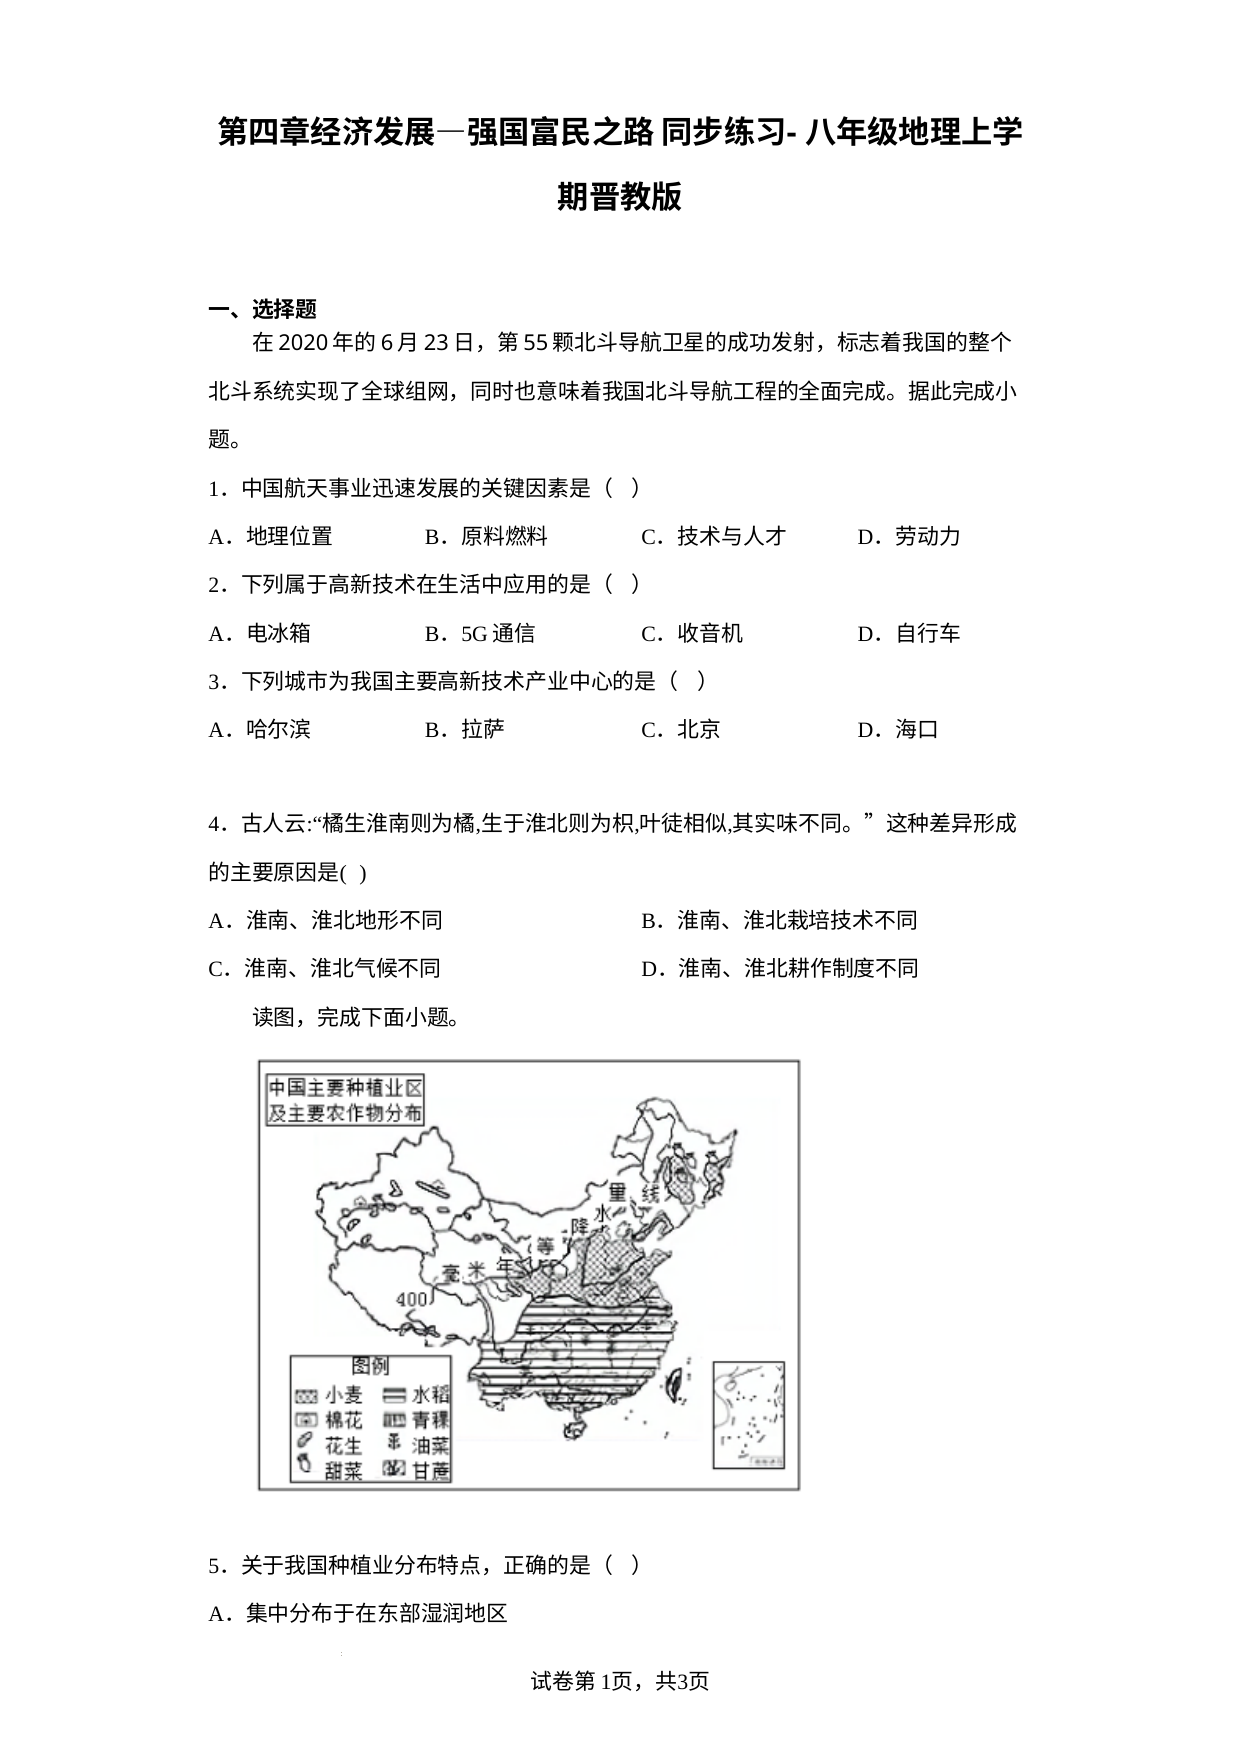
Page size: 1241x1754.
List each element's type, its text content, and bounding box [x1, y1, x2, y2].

text A．地理位置 B．原料燃料 C．技术与人才 D．劳动力 [208, 519, 1032, 551]
text 5．关于我国种植业分布特点，正确的是（ ） [208, 1548, 1032, 1580]
text A．淮南、淮北地形不同 B．淮南、淮北栽培技术不同 [208, 902, 1032, 935]
picture [251, 1047, 812, 1507]
text 2．下列属于高新技术在生活中应用的是（ ） [208, 567, 1032, 599]
text 在2020年的6月23日，第55颗北斗导航卫星的成功发射，标志着我国的整个北斗系统实现了全球组网，同时也意味着我国北斗导航工程的全面完成。据此完成小题。 [208, 324, 1032, 454]
text 第四章经济发展—强国富民之路 同步练习- 八年级地理上学期晋教版 [208, 97, 1032, 227]
text C．淮南、淮北气候不同 D．淮南、淮北耕作制度不同 [208, 951, 1032, 983]
text A．集中分布于在东部湿润地区 [208, 1596, 1032, 1628]
text A．电冰箱 B．5G通信 C．收音机 D．自行车 [208, 615, 1032, 648]
text A．哈尔滨 B．拉萨 C．北京 D．海口 [208, 712, 1032, 744]
text 一、选择题 [208, 292, 1032, 324]
text 3．下列城市为我国主要高新技术产业中心的是（ ） [208, 664, 1032, 696]
text 1．中国航天事业迅速发展的关键因素是（ ） [208, 470, 1032, 503]
text 读图，完成下面小题。 [208, 999, 1032, 1032]
text 4．古人云:“橘生淮南则为橘,生于淮北则为枳,叶徒相似,其实味不同。”这种差异形成的主要原因是( ) [208, 805, 1032, 887]
